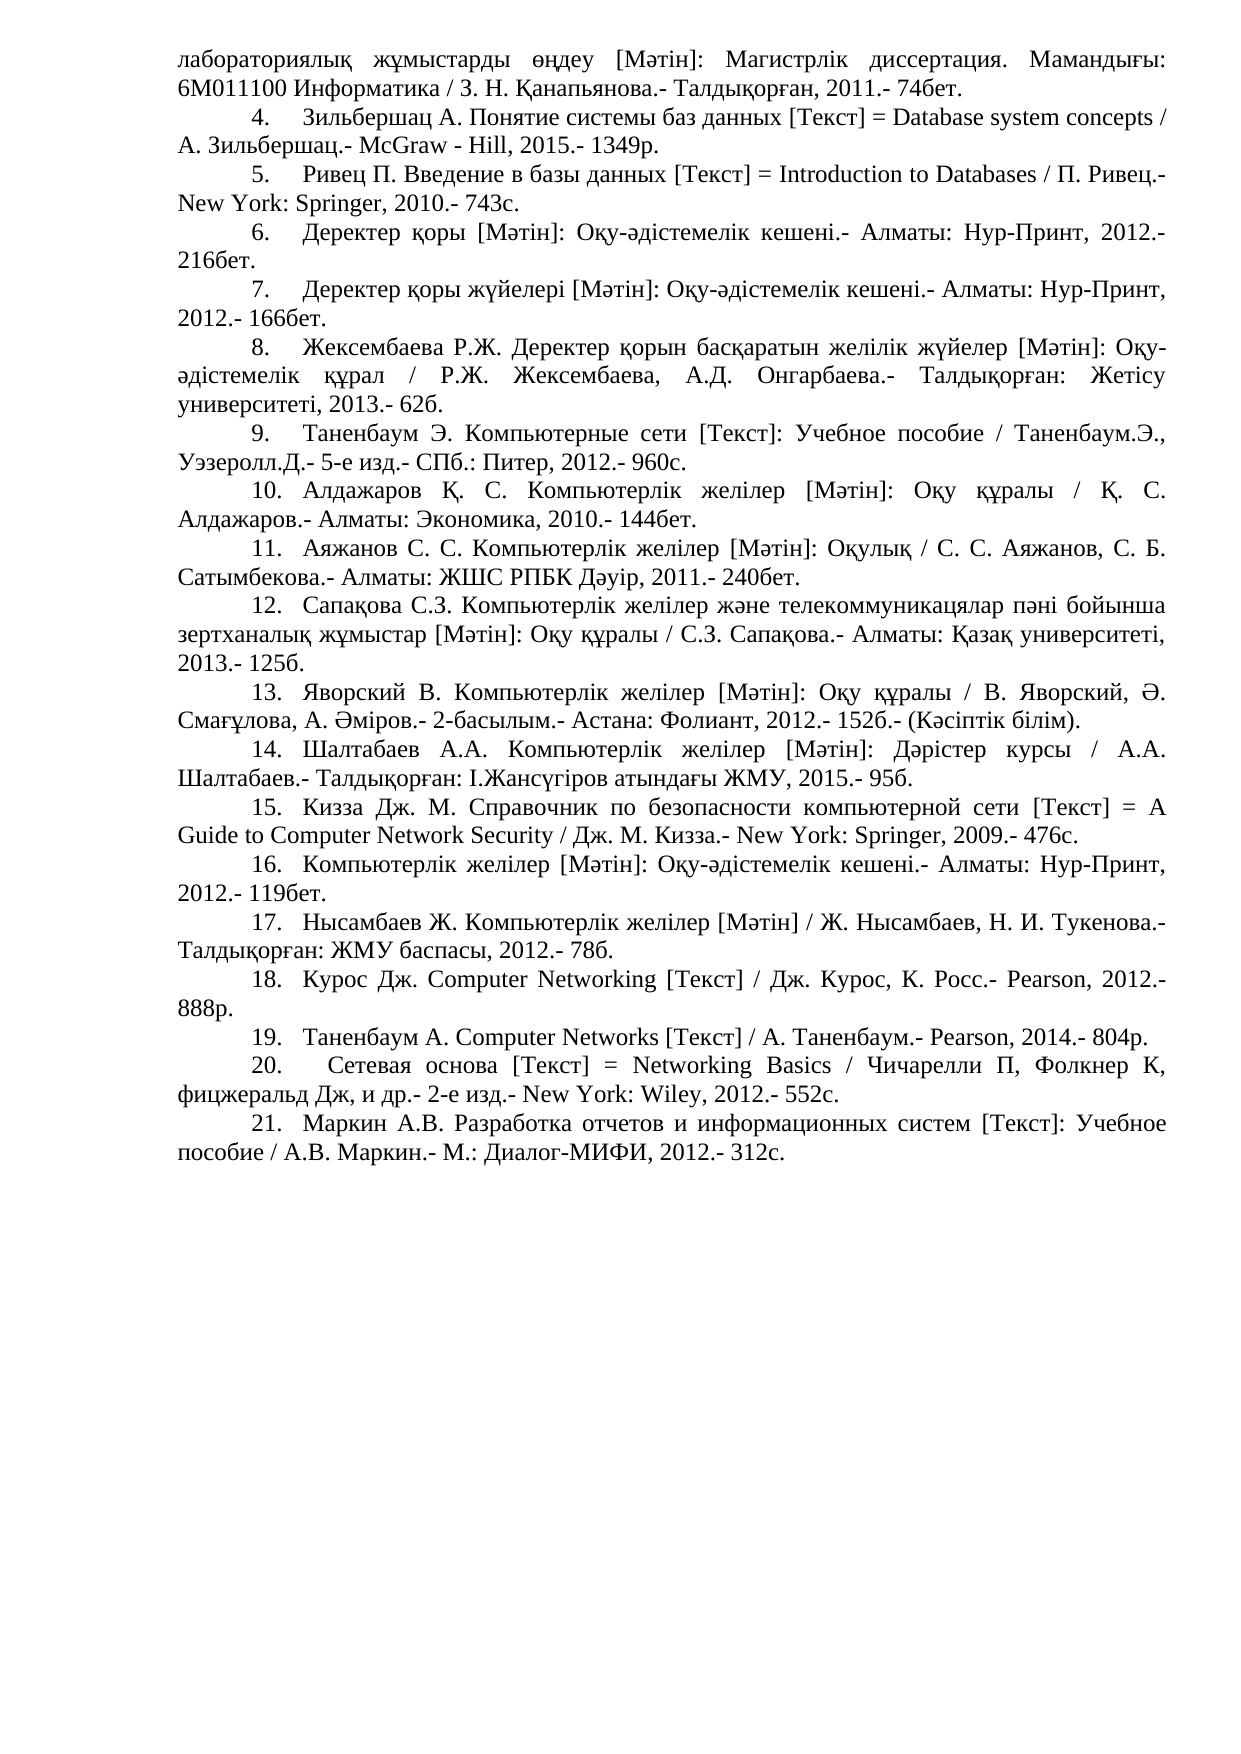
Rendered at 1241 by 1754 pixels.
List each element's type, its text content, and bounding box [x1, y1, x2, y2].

list Маркин А.В. Разработка отчетов и информационных систем [Текст]: Учебное пособие / А.В. Маркин.- М.: Диалог-МИФИ, 2012.- 312с. [177, 1108, 1167, 1166]
list Кизза Дж. М. Справочник по безопасности компьютерной сети [Текст] = A Guide to Computer Network Security / Дж. М. Кизза.- New York: Springer, 2009.- 476с. [177, 792, 1167, 849]
list Аяжанов С. С. Компьютерлік желілер [Мәтін]: Оқулық / С. С. Аяжанов, С. Б. Сатымбекова.- Алматы: ЖШС РПБК Дәуір, 2011.- 240бет. [177, 533, 1167, 591]
list Шалтабаев А.А. Компьютерлік желілер [Мәтін]: Дәрістер курсы / А.А. Шалтабаев.- Талдықорған: І.Жансүгіров атындағы ЖМУ, 2015.- 95б. [177, 734, 1167, 792]
list Ривец П. Введение в базы данных [Текст] = Introduction to Databases / П. Ривец.- New York: Springer, 2010.- 743с. [177, 159, 1167, 217]
list Алдажаров Қ. С. Компьютерлік желілер [Мәтін]: Оқу құралы / Қ. С. Алдажаров.- Алматы: Экономика, 2010.- 144бет. [177, 476, 1167, 533]
list Сапақова С.З. Компьютерлік желілер және телекоммуникацялар пәні бойынша зертханалық жұмыстар [Мәтін]: Оқу құралы / С.З. Сапақова.- Алматы: Қазақ университетi, 2013.- 125б. [177, 591, 1167, 677]
list Деректер қоры [Мәтін]: Оқу-әдістемелік кешені.- Алматы: Нур-Принт, 2012.- 216бет. [177, 217, 1167, 274]
list Яворский В. Компьютерлік желілер [Мәтін]: Оқу құралы / В. Яворский, Ә. Смағұлова, А. Әміров.- 2-басылым.- Астана: Фолиант, 2012.- 152б.- (Кәсіптік білім). [177, 677, 1167, 734]
list Деректер қоры жүйелері [Мәтін]: Оқу-әдістемелік кешені.- Алматы: Нур-Принт, 2012.- 166бет. [177, 274, 1167, 332]
list Зильбершац А. Понятие системы баз данных [Текст] = Database system concepts / А. Зильбершац.- McGraw - Hill, 2015.- 1349р. [177, 102, 1167, 159]
list Нысамбаев Ж. Компьютерлік желілер [Мәтін] / Ж. Нысамбаев, Н. И. Тукенова.- Талдықорған: ЖМУ баспасы, 2012.- 78б. [177, 907, 1167, 964]
list Жексембаева Р.Ж. Деректер қорын басқаратын желілік жүйелер [Мәтін]: Оқу-әдістемелік құрал / Р.Ж. Жексембаева, А.Д. Онгарбаева.- Талдықорған: Жетісу университеті, 2013.- 62б. [177, 332, 1167, 418]
list Курос Дж. Computer Networking [Текст] / Дж. Курос, К. Росс.- Pearson, 2012.- 888р. [177, 964, 1167, 1022]
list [177, 44, 1167, 102]
list Компьютерлік желілер [Мәтін]: Оқу-әдістемелік кешені.- Алматы: Нур-Принт, 2012.- 119бет. [177, 849, 1167, 907]
list Сетевая основа [Текст] = Networking Basics / Чичарелли П, Фолкнер К, фицжеральд Дж, и др.- 2-е изд.- New York: Wiley, 2012.- 552с. [177, 1051, 1167, 1108]
list Таненбаум Э. Компьютерные сети [Текст]: Учебное пособие / Таненбаум.Э., Уэзеролл.Д.- 5-е изд.- СПб.: Питер, 2012.- 960с. [177, 418, 1167, 476]
list Таненбаум А. Computer Networks [Текст] / А. Таненбаум.- Pearson, 2014.- 804р. [177, 1022, 1167, 1051]
